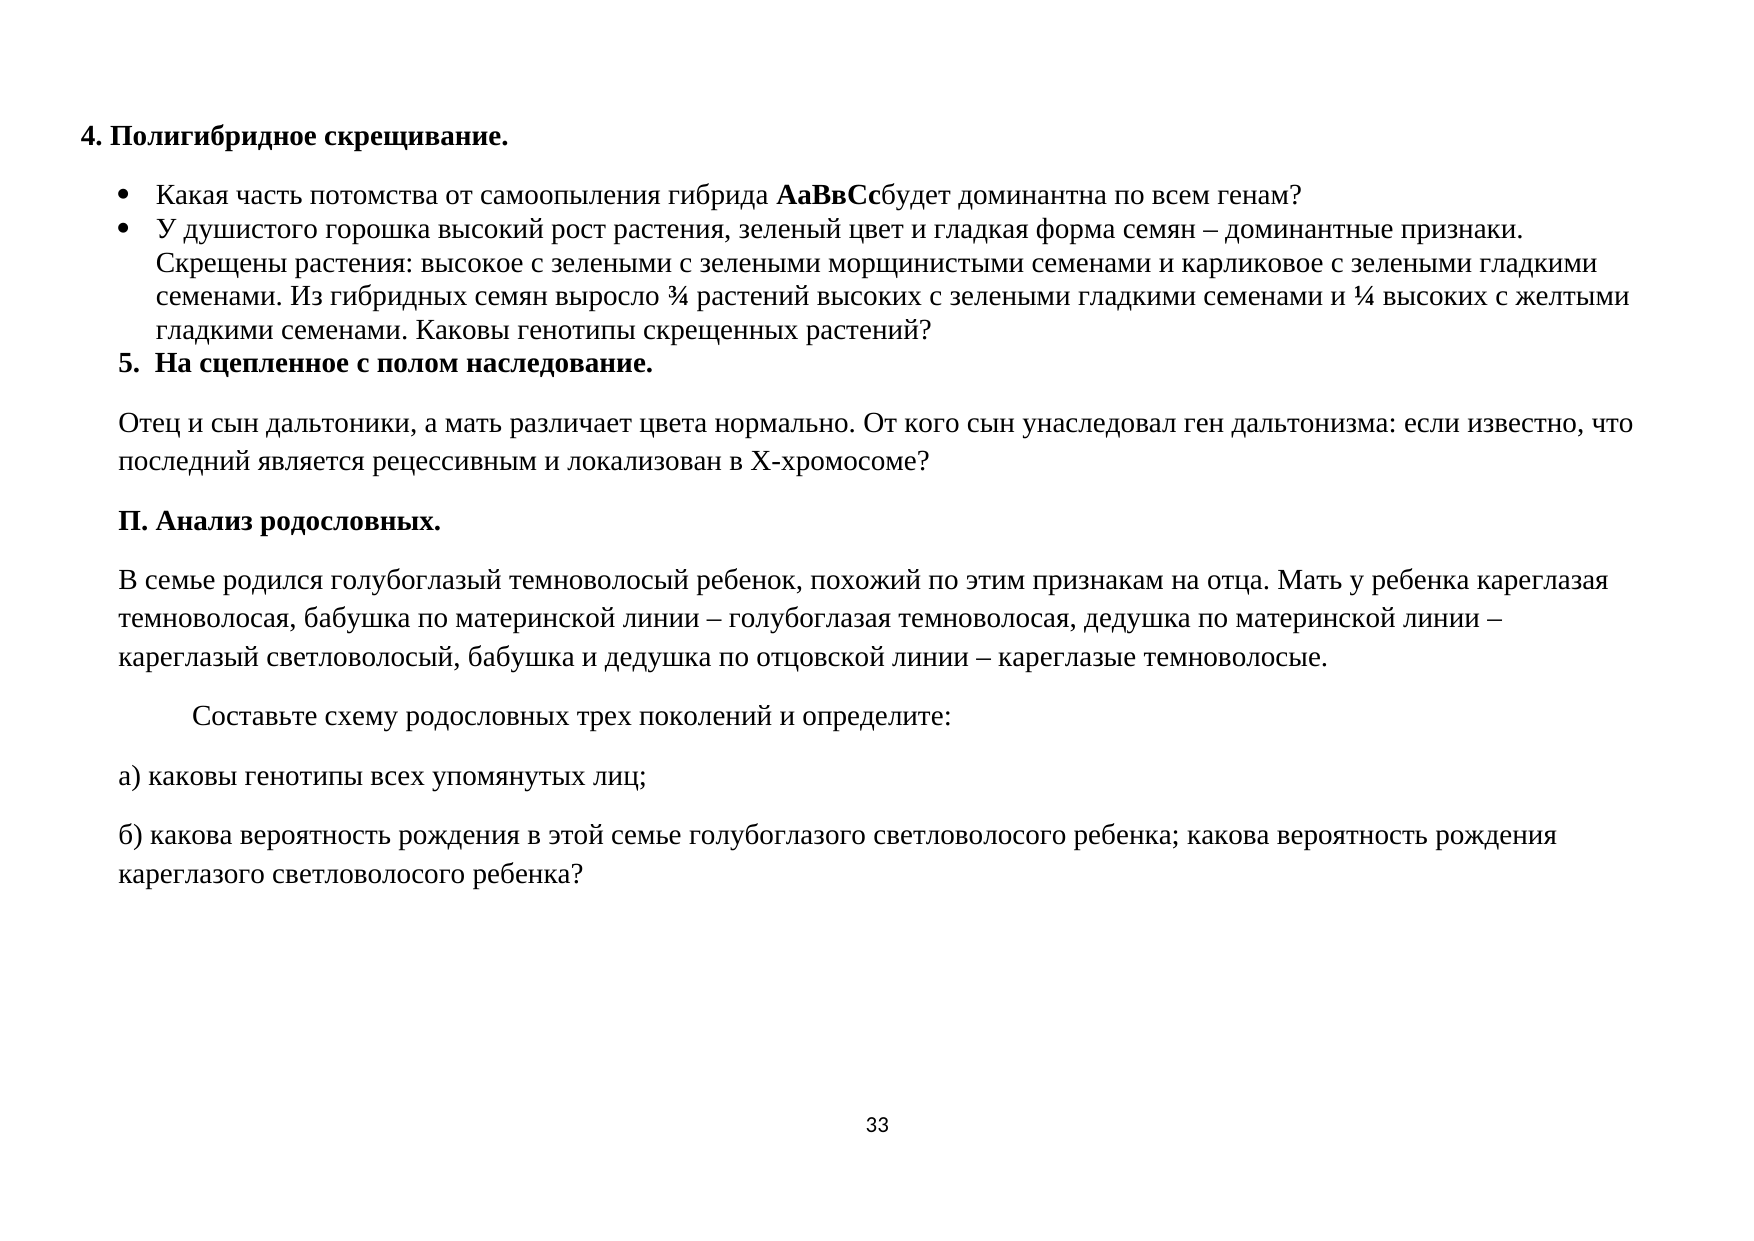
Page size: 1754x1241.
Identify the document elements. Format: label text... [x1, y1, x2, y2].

text В семье родился голубоглазый темноволосый ребенок, похожий по этим признакам на отца. Мать у ребенка кареглазая темноволосая, бабушка по материнской линии – голубоглазая темноволосая, дедушка по материнской линии – кареглазый светловолосый, бабушка и дедушка по отцовской линии – кареглазые темноволосые. [118, 562, 1636, 673]
text а) каковы генотипы всех упомянутых лиц; [118, 758, 1636, 791]
text Отец и сын дальтоники, а мать различает цвета нормально. От кого сын унаследовал ген дальтонизма: если известно, что последний является рецессивным и локализован в Х-хромосоме? [118, 405, 1636, 477]
list У душистого горошка высокий рост растения, зеленый цвет и гладкая форма семян – доминантные признаки. Скрещены растения: высокое с зелеными с зелеными морщинистыми семенами и карликовое с зелеными гладкими семенами. Из гибридных семян выросло ¾ растений высоких с зелеными гладкими семенами и ¼ высоких с желтыми гладкими семенами. Каковы генотипы скрещенных растений? [118, 211, 1636, 345]
list Какая часть потомства от самоопыления гибрида АаВвСсбудет доминантна по всем генам? [118, 177, 1636, 211]
text б) какова вероятность рождения в этой семье голубоглазого светловолосого ребенка; какова вероятность рождения кареглазого светловолосого ребенка? [118, 817, 1636, 889]
text Составьте схему родословных трех поколений и определите: [118, 698, 1636, 732]
text П. Анализ родословных. [118, 503, 1636, 536]
text 5. На сцепленное с полом наследование. [118, 345, 1636, 379]
text 4. Полигибридное скрещивание. [81, 118, 1636, 152]
